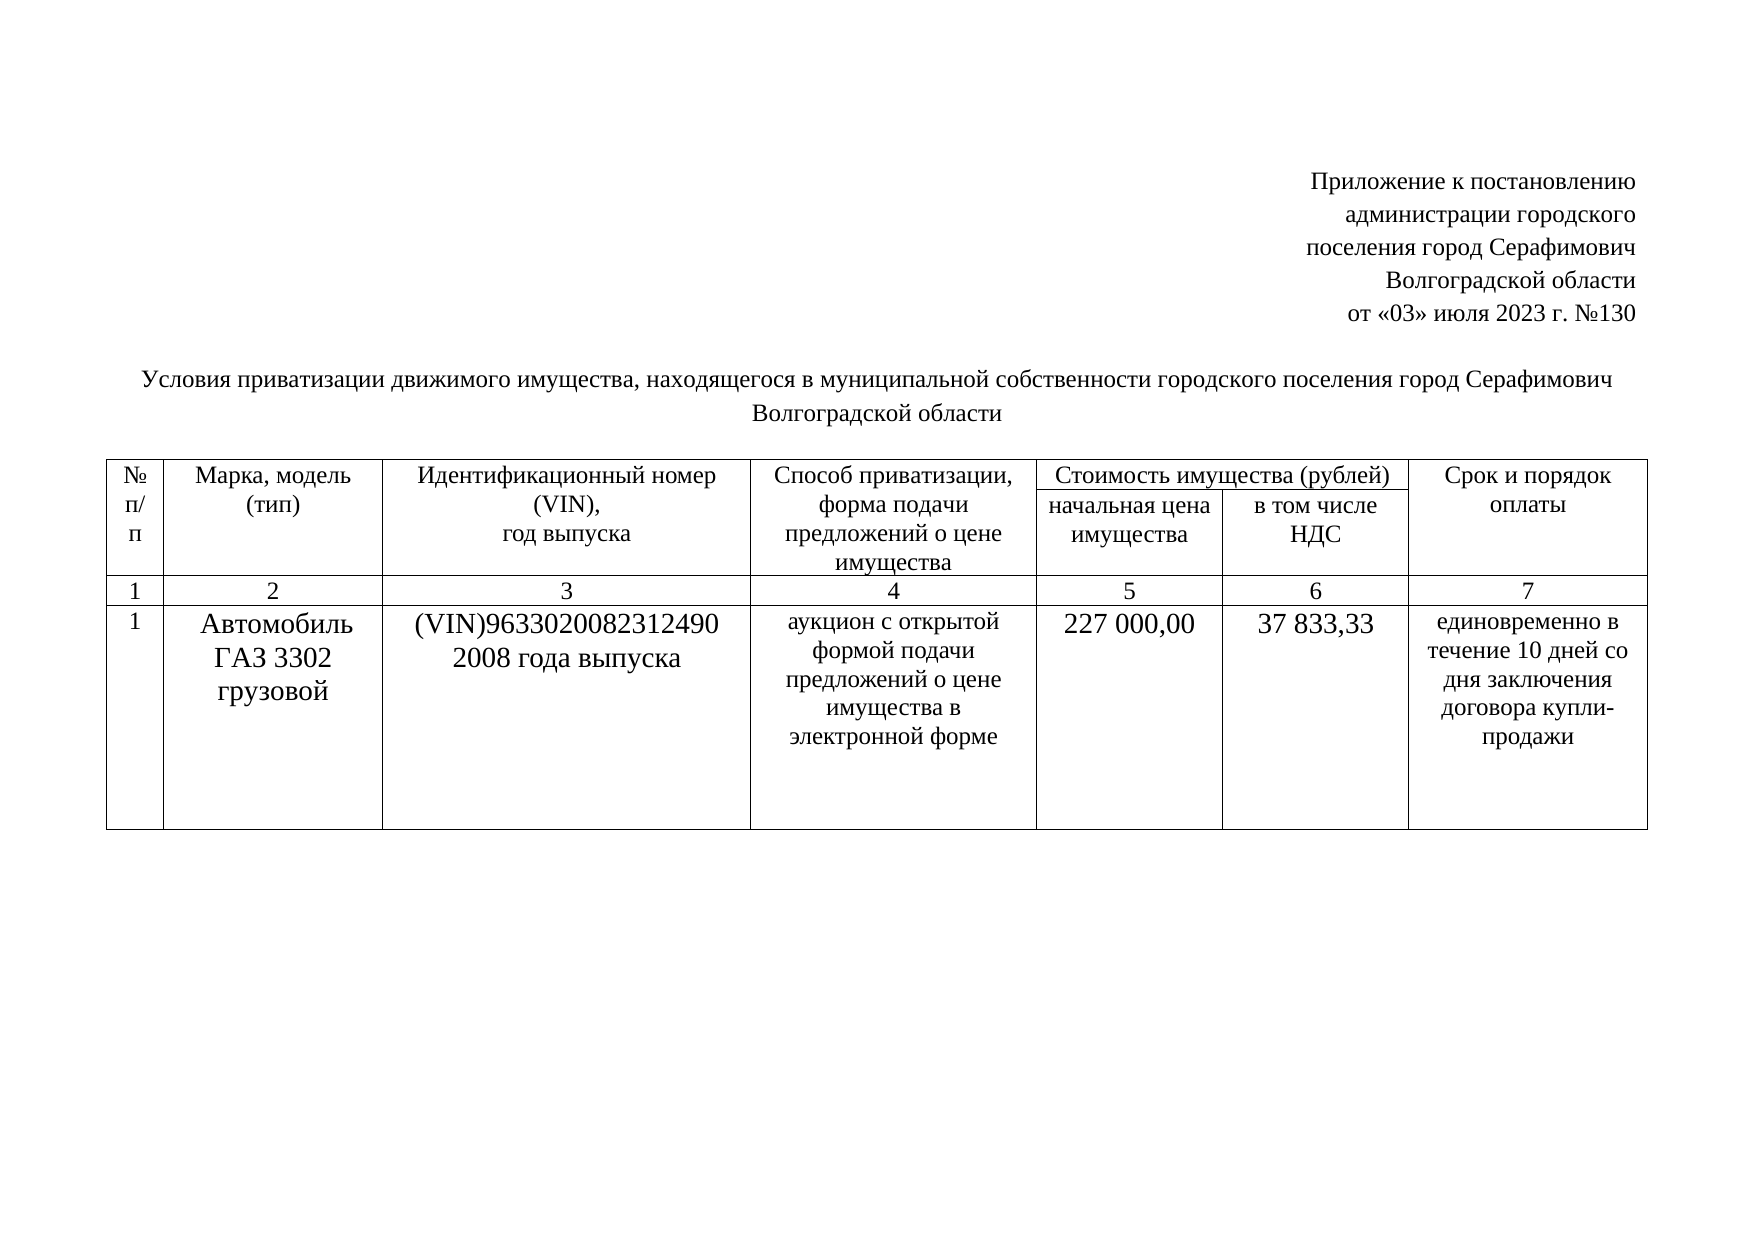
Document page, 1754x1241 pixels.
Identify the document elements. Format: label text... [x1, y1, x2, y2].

table_cell 227 000,00 [1037, 606, 1222, 828]
table_cell единовременно в течение 10 дней со дня заключения договора купли-продажи [1409, 606, 1647, 828]
table_cell Автомобиль ГАЗ 3302 грузовой [164, 606, 382, 828]
text от «03» июля 2023 г. №130 [118, 298, 1636, 327]
table_cell аукцион с открытой формой подачи предложений о цене имущества в электронной форме [751, 606, 1036, 828]
table_cell 5 [1037, 576, 1222, 605]
table_header Способ приватизации, форма подачи предложений о цене имущества [751, 460, 1036, 575]
table_header Идентификационный номер (VIN), год выпуска [383, 460, 750, 575]
table_cell 7 [1409, 576, 1647, 605]
table_cell 1 [107, 606, 163, 828]
table_cell 3 [383, 576, 750, 605]
table_cell начальная цена имущества [1037, 490, 1222, 575]
table_cell (VIN)9633020082312490 2008 года выпуска [383, 606, 750, 828]
table_cell 1 [107, 576, 163, 605]
text Приложение к постановлению [118, 166, 1636, 195]
table_header Марка, модель (тип) [164, 460, 382, 575]
text Условия приватизации движимого имущества, находящегося в муниципальной собственности городского поселения город Серафимович Волгоградской области [118, 364, 1636, 426]
table_cell в том числе НДС [1223, 490, 1408, 575]
table_cell 4 [751, 576, 1036, 605]
table_header Стоимость имущества (рублей) [1037, 460, 1408, 489]
text поселения город Серафимович [118, 232, 1636, 261]
table_header Срок и порядок оплаты [1409, 460, 1647, 575]
table_cell 37 833,33 [1223, 606, 1408, 828]
table_cell 2 [164, 576, 382, 605]
text Волгоградской области [118, 266, 1636, 294]
table_header № п/п [107, 460, 163, 575]
text администрации городского [118, 199, 1636, 228]
table_cell 6 [1223, 576, 1408, 605]
